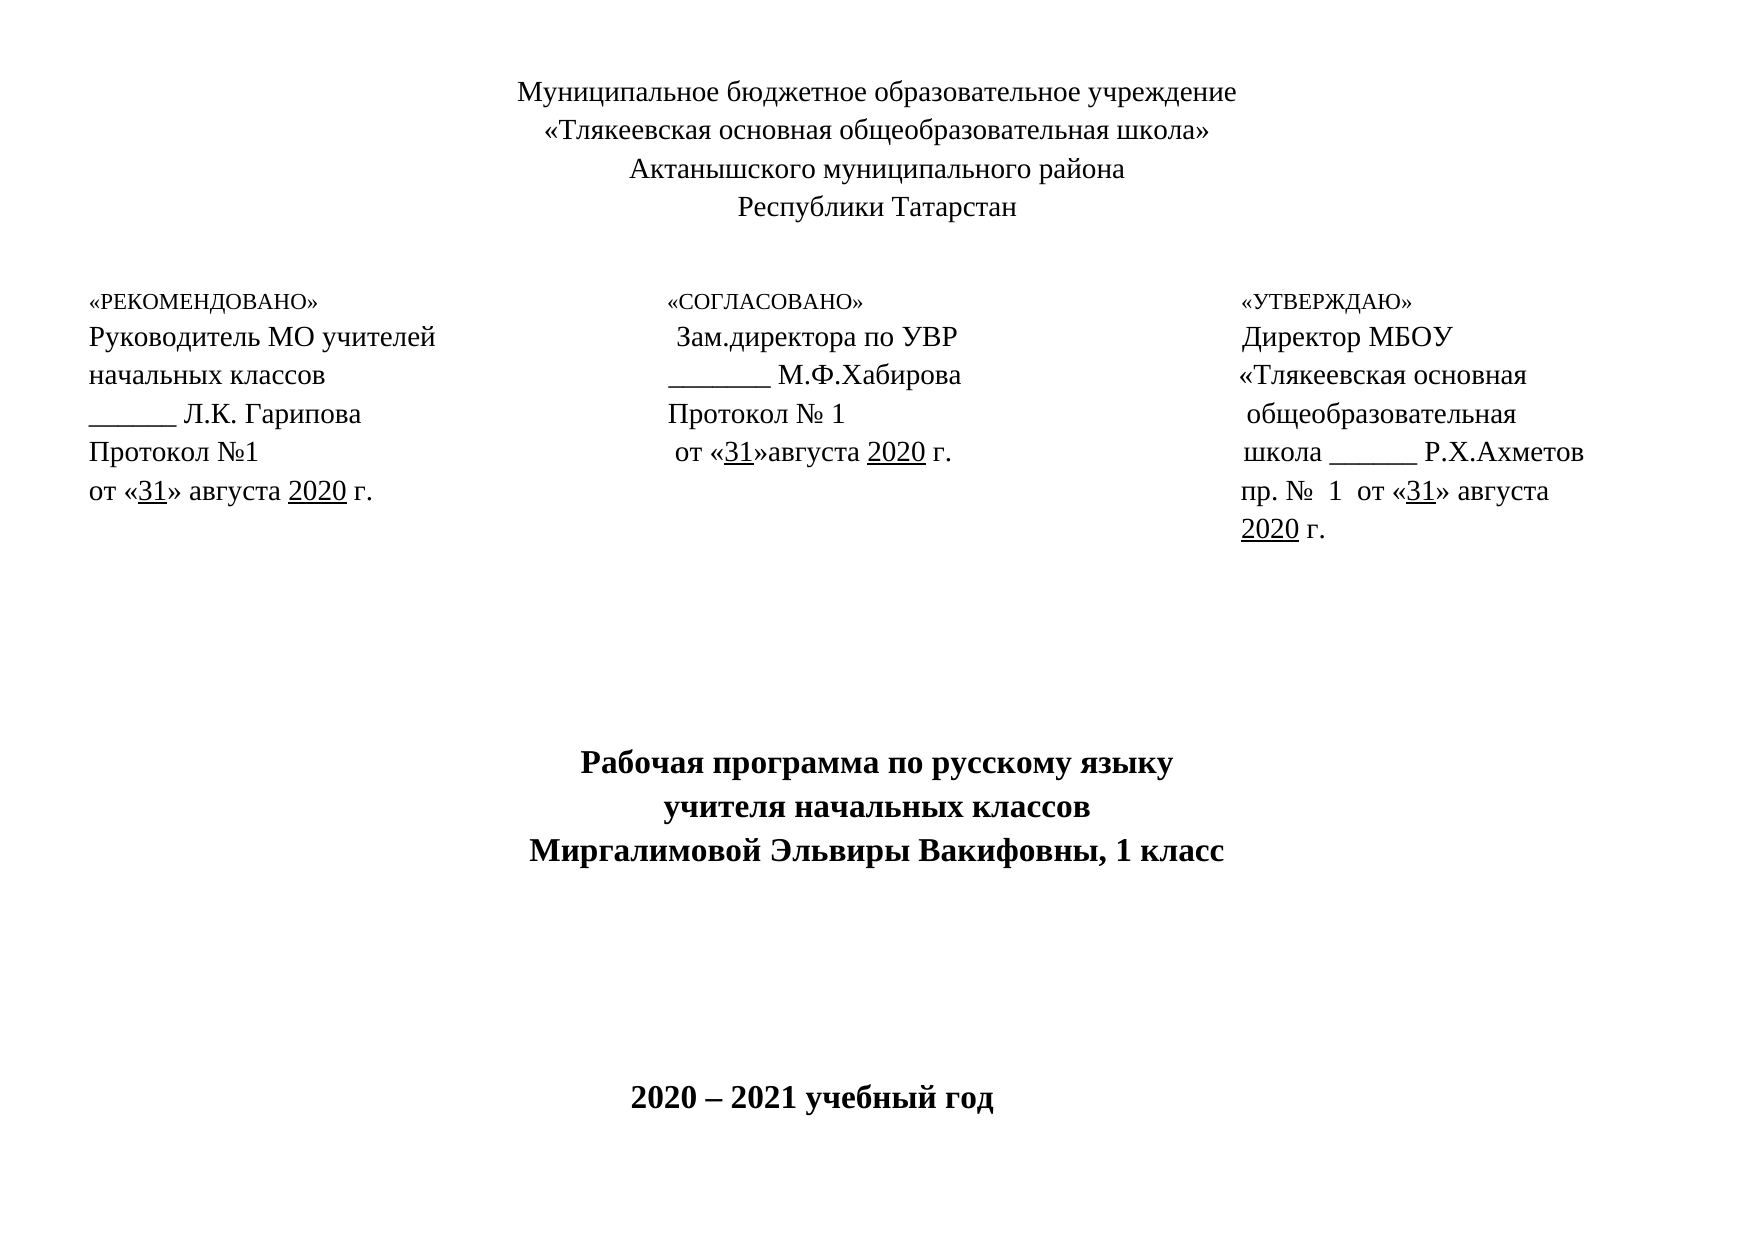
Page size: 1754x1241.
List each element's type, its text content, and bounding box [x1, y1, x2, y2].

text ______ Л.К. Гарипова Протокол № 1 общеобразовательная [89, 396, 1665, 429]
text Руководитель МО учителей Зам.директора по УВР Директор МБОУ [89, 319, 1665, 352]
text от «31» августа 2020 г. пр. № 1 от «31» августа [89, 473, 1665, 506]
text Муниципальное бюджетное образовательное учреждение [89, 74, 1665, 107]
text 2020 г. [89, 511, 1665, 545]
text Рабочая программа по русскому языку [89, 743, 1665, 781]
text «РЕКОМЕНДОВАНО» «СОГЛАСОВАНО» «УТВЕРЖДАЮ» [89, 288, 1665, 315]
text Миргалимовой Эльвиры Вакифовны, 1 класс [89, 831, 1665, 869]
text Республики Татарстан [89, 189, 1665, 223]
text Протокол №1 от «31»августа 2020 г. школа ______ Р.Х.Ахметов [89, 434, 1665, 468]
text «Тлякеевская основная общеобразовательная школа» [89, 112, 1665, 146]
text 2020 – 2021 учебный год [89, 1078, 1665, 1116]
text учителя начальных классов [89, 787, 1665, 825]
text начальных классов _______ М.Ф.Хабирова «Тлякеевская основная [89, 357, 1665, 391]
text Актанышского муниципального района [89, 151, 1665, 184]
